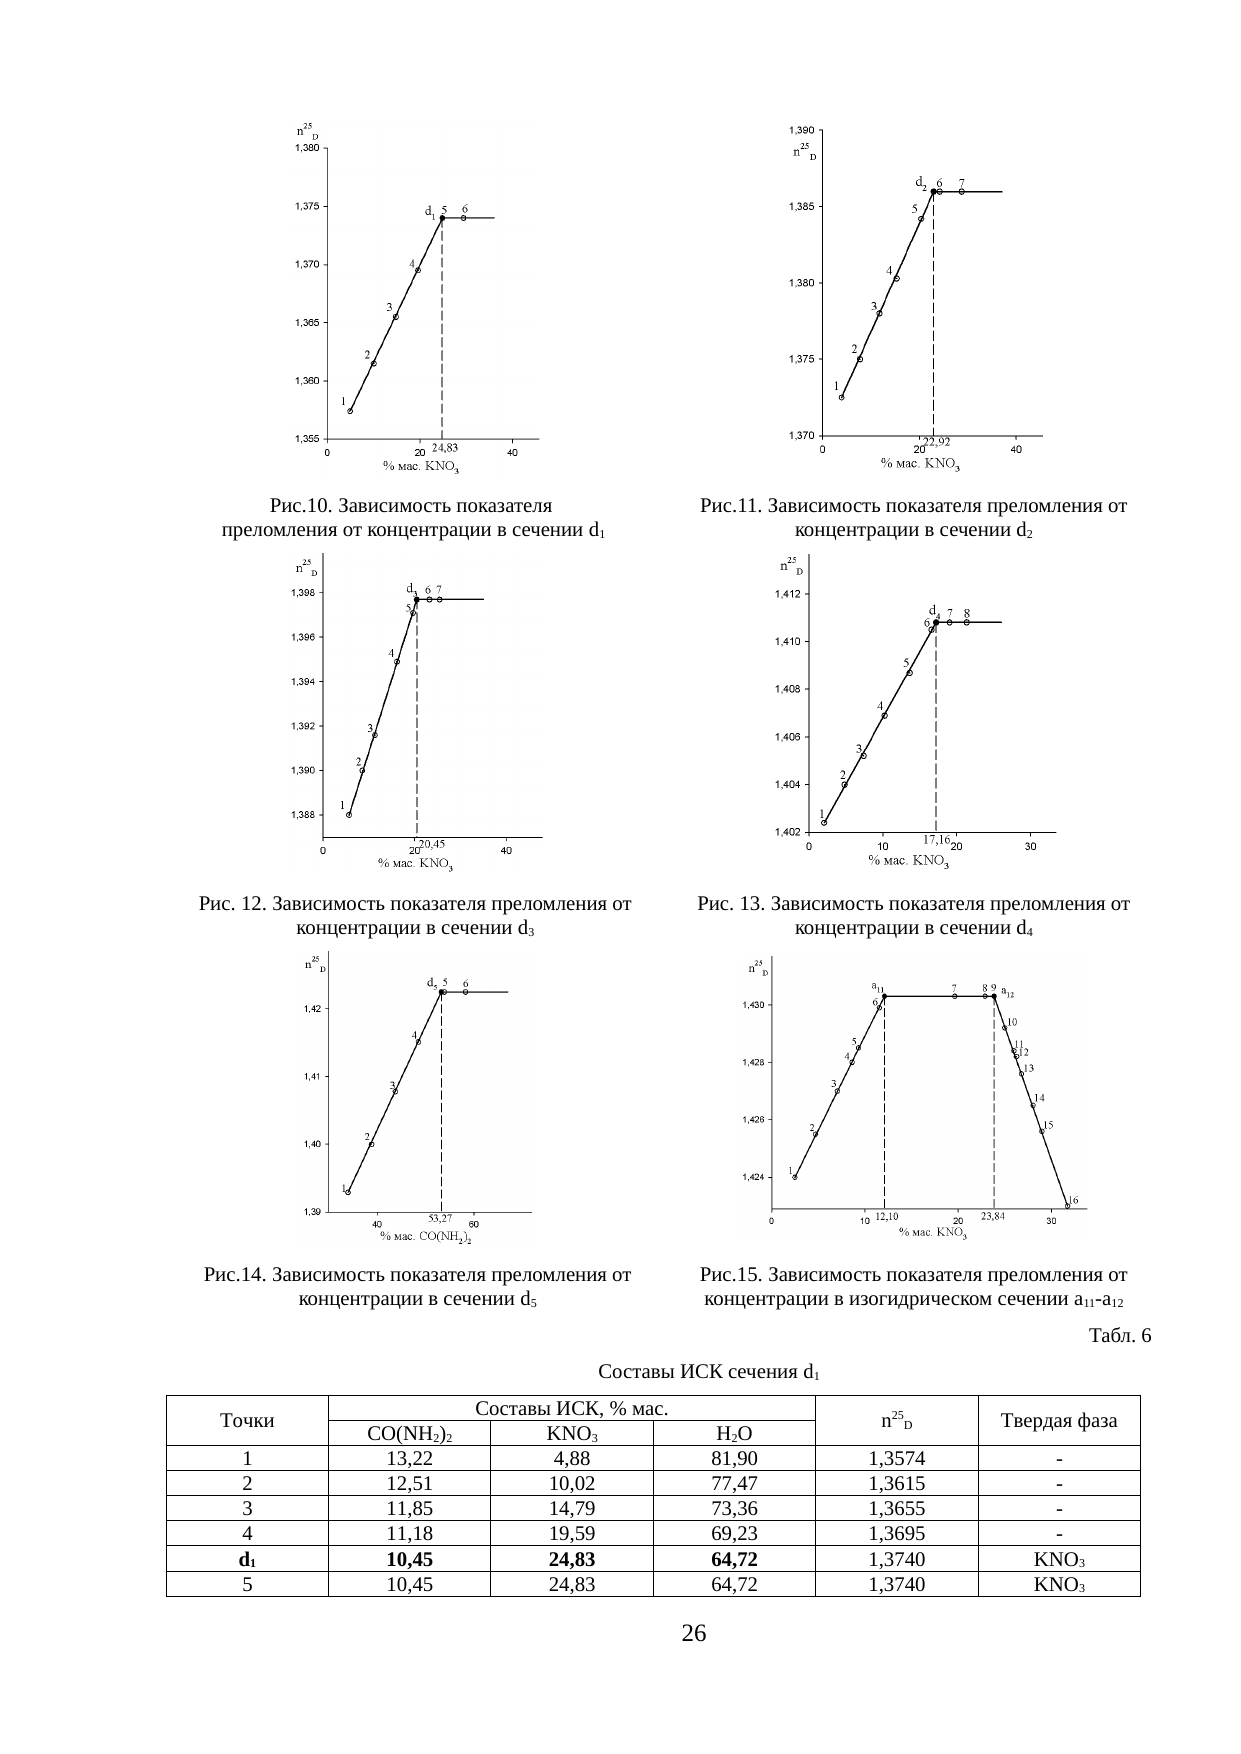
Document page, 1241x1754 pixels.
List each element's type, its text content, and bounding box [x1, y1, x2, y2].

table_header [166, 118, 664, 493]
table_cell Рис.14. Зависимость показателя преломления от концентрации в сечении d5 [166, 1262, 664, 1310]
table_cell d1 [167, 1546, 328, 1571]
table_header [664, 118, 1163, 493]
picture [291, 118, 540, 477]
table_cell 3 [167, 1496, 328, 1520]
table_cell [664, 951, 1163, 1262]
table_cell 69,23 [654, 1521, 815, 1545]
table_cell CO(NH2)2 [329, 1421, 490, 1445]
table_cell 2 [167, 1471, 328, 1495]
table_cell 1,3695 [816, 1521, 978, 1545]
table_header Твердая фаза [979, 1396, 1140, 1445]
table_header n25D [816, 1396, 978, 1445]
table_cell 81,90 [654, 1446, 815, 1470]
table_cell 11,85 [329, 1496, 490, 1520]
table_cell 1,3615 [816, 1471, 978, 1495]
picture [784, 121, 1043, 474]
picture [771, 554, 1057, 874]
table_cell KNO3 [491, 1421, 653, 1445]
table_cell KNO3 [979, 1572, 1140, 1596]
table_cell 77,47 [654, 1471, 815, 1495]
table_cell 10,02 [491, 1471, 653, 1495]
table_cell 1,3740 [816, 1546, 978, 1571]
table_cell - [979, 1521, 1140, 1545]
picture [287, 553, 543, 874]
table_header Точки [167, 1396, 328, 1445]
table_cell 1,3574 [816, 1446, 978, 1470]
table_cell - [979, 1471, 1140, 1495]
table_cell 24,83 [491, 1572, 653, 1596]
table_cell 1 [167, 1446, 328, 1470]
table_cell 19,59 [491, 1521, 653, 1545]
table_cell 4 [167, 1521, 328, 1545]
table_cell 24,83 [491, 1546, 653, 1571]
table_cell 13,22 [329, 1446, 490, 1470]
table_cell 64,72 [654, 1572, 815, 1596]
table_cell Рис.10. Зависимость показателя преломления от концентрации в сечении d1 [166, 493, 664, 554]
table_header Составы ИСК, % мас. [329, 1396, 815, 1420]
table_cell 12,51 [329, 1471, 490, 1495]
table_cell Рис.15. Зависимость показателя преломления от концентрации в изогидрическом сечении а11-а12 [664, 1262, 1163, 1310]
table_cell [166, 554, 664, 891]
table_cell Рис.11. Зависимость показателя преломления от концентрации в сечении d2 [664, 493, 1163, 554]
table_cell 10,45 [329, 1546, 490, 1571]
table_cell H2O [654, 1421, 815, 1445]
table_cell [166, 951, 664, 1262]
table_cell 10,45 [329, 1572, 490, 1596]
table_cell 64,72 [654, 1546, 815, 1571]
picture [298, 951, 533, 1246]
table_cell 11,18 [329, 1521, 490, 1545]
text Табл. 6 [177, 1323, 1152, 1347]
table_cell - [979, 1496, 1140, 1520]
table_cell [664, 554, 1163, 891]
table_cell 5 [167, 1572, 328, 1596]
table_cell 4,88 [491, 1446, 653, 1470]
table_cell 1,3740 [816, 1572, 978, 1596]
table_cell Рис. 12. Зависимость показателя преломления от концентрации в сечении d3 [166, 891, 664, 951]
table_cell KNO3 [979, 1546, 1140, 1571]
table_cell 14,79 [491, 1496, 653, 1520]
table_cell Рис. 13. Зависимость показателя преломления от концентрации в сечении d4 [664, 891, 1163, 951]
picture [739, 956, 1088, 1240]
table_cell 73,36 [654, 1496, 815, 1520]
text Составы ИСК сечения d1 [177, 1359, 1152, 1383]
table_cell - [979, 1446, 1140, 1470]
table_cell 1,3655 [816, 1496, 978, 1520]
